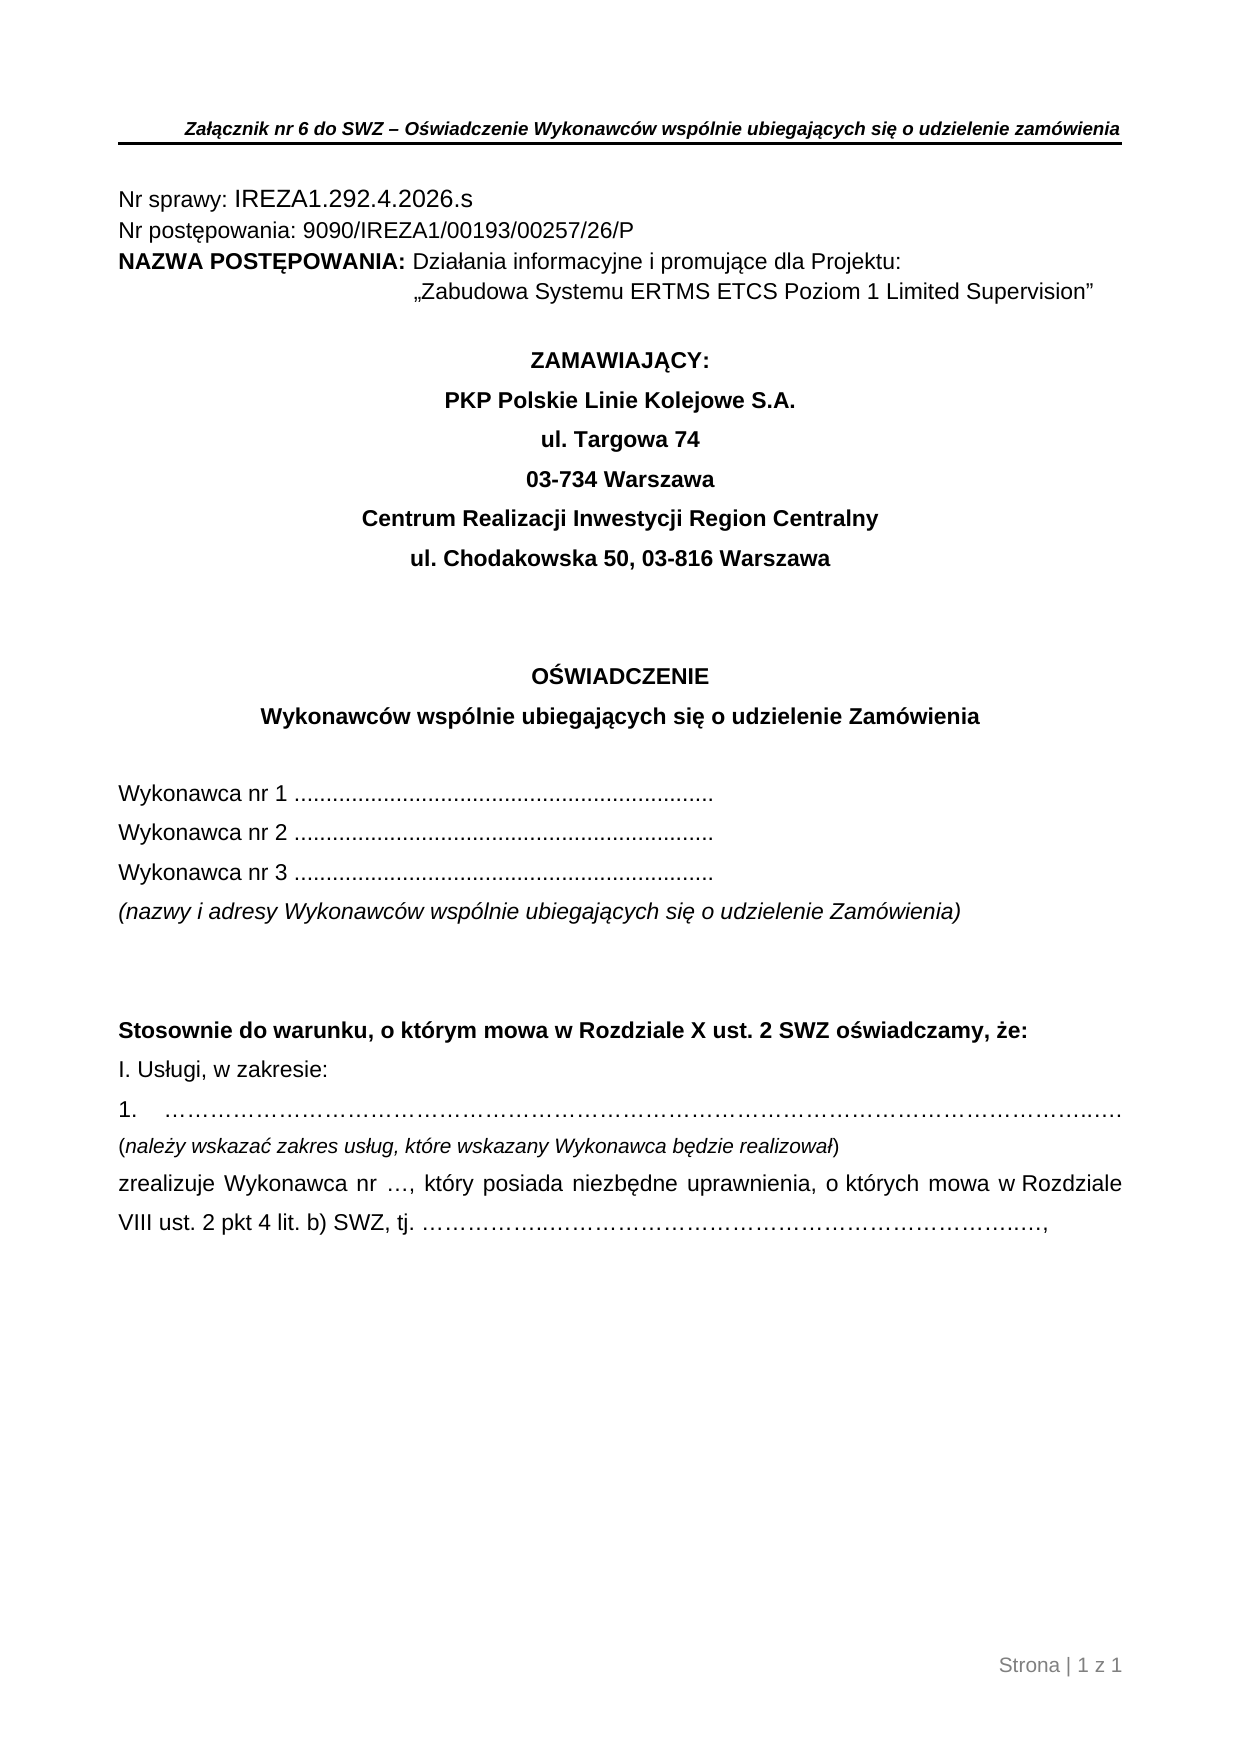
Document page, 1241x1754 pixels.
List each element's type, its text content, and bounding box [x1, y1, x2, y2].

text Nr postępowania: 9090/IREZA1/00193/00257/26/P [118, 217, 1122, 244]
text zrealizuje Wykonawca nr …, który posiada niezbędne uprawnienia, o których mowa w Rozdziale VIII ust. 2 pkt 4 lit. b) SWZ, tj. ……………..……………………………………………………..…, [118, 1170, 1122, 1236]
text „Zabudowa Systemu ERTMS ETCS Poziom 1 Limited Supervision” [295, 278, 1122, 304]
text 03-734 Warszawa [118, 466, 1122, 492]
text NAZWA POSTĘPOWANIA: Działania informacyjne i promujące dla Projektu: [118, 248, 1122, 274]
text OŚWIADCZENIE [118, 663, 1122, 690]
text 1. …………………………………………………………………………………………………………..…. (należy wskazać zakres usług, które wskazany Wykonawca będzie realizował) [118, 1096, 1122, 1158]
text ul. Targowa 74 [118, 426, 1122, 453]
text Stosownie do warunku, o którym mowa w Rozdziale X ust. 2 SWZ oświadczamy, że: [118, 1017, 1122, 1043]
text ul. Chodakowska 50, 03-816 Warszawa [118, 545, 1122, 571]
text I. Usługi, w zakresie: [118, 1056, 1122, 1082]
text (nazwy i adresy Wykonawców wspólnie ubiegających się o udzielenie Zamówienia) [118, 898, 1019, 924]
text Wykonawca nr 2 .................................................................. [118, 819, 1122, 846]
text Wykonawca nr 3 .................................................................. [118, 859, 1122, 885]
text Wykonawców wspólnie ubiegających się o udzielenie Zamówienia [118, 703, 1122, 729]
text Wykonawca nr 1 .................................................................. [118, 780, 1122, 806]
text ZAMAWIAJĄCY: [118, 347, 1122, 374]
text Nr sprawy: IREZA1.292.4.2026.s [118, 184, 1122, 213]
text Centrum Realizacji Inwestycji Region Centralny [118, 505, 1122, 532]
text Załącznik nr 6 do SWZ – Oświadczenie Wykonawców wspólnie ubiegających się o udzielenie zamówienia [118, 118, 1122, 142]
text PKP Polskie Linie Kolejowe S.A. [118, 387, 1122, 413]
